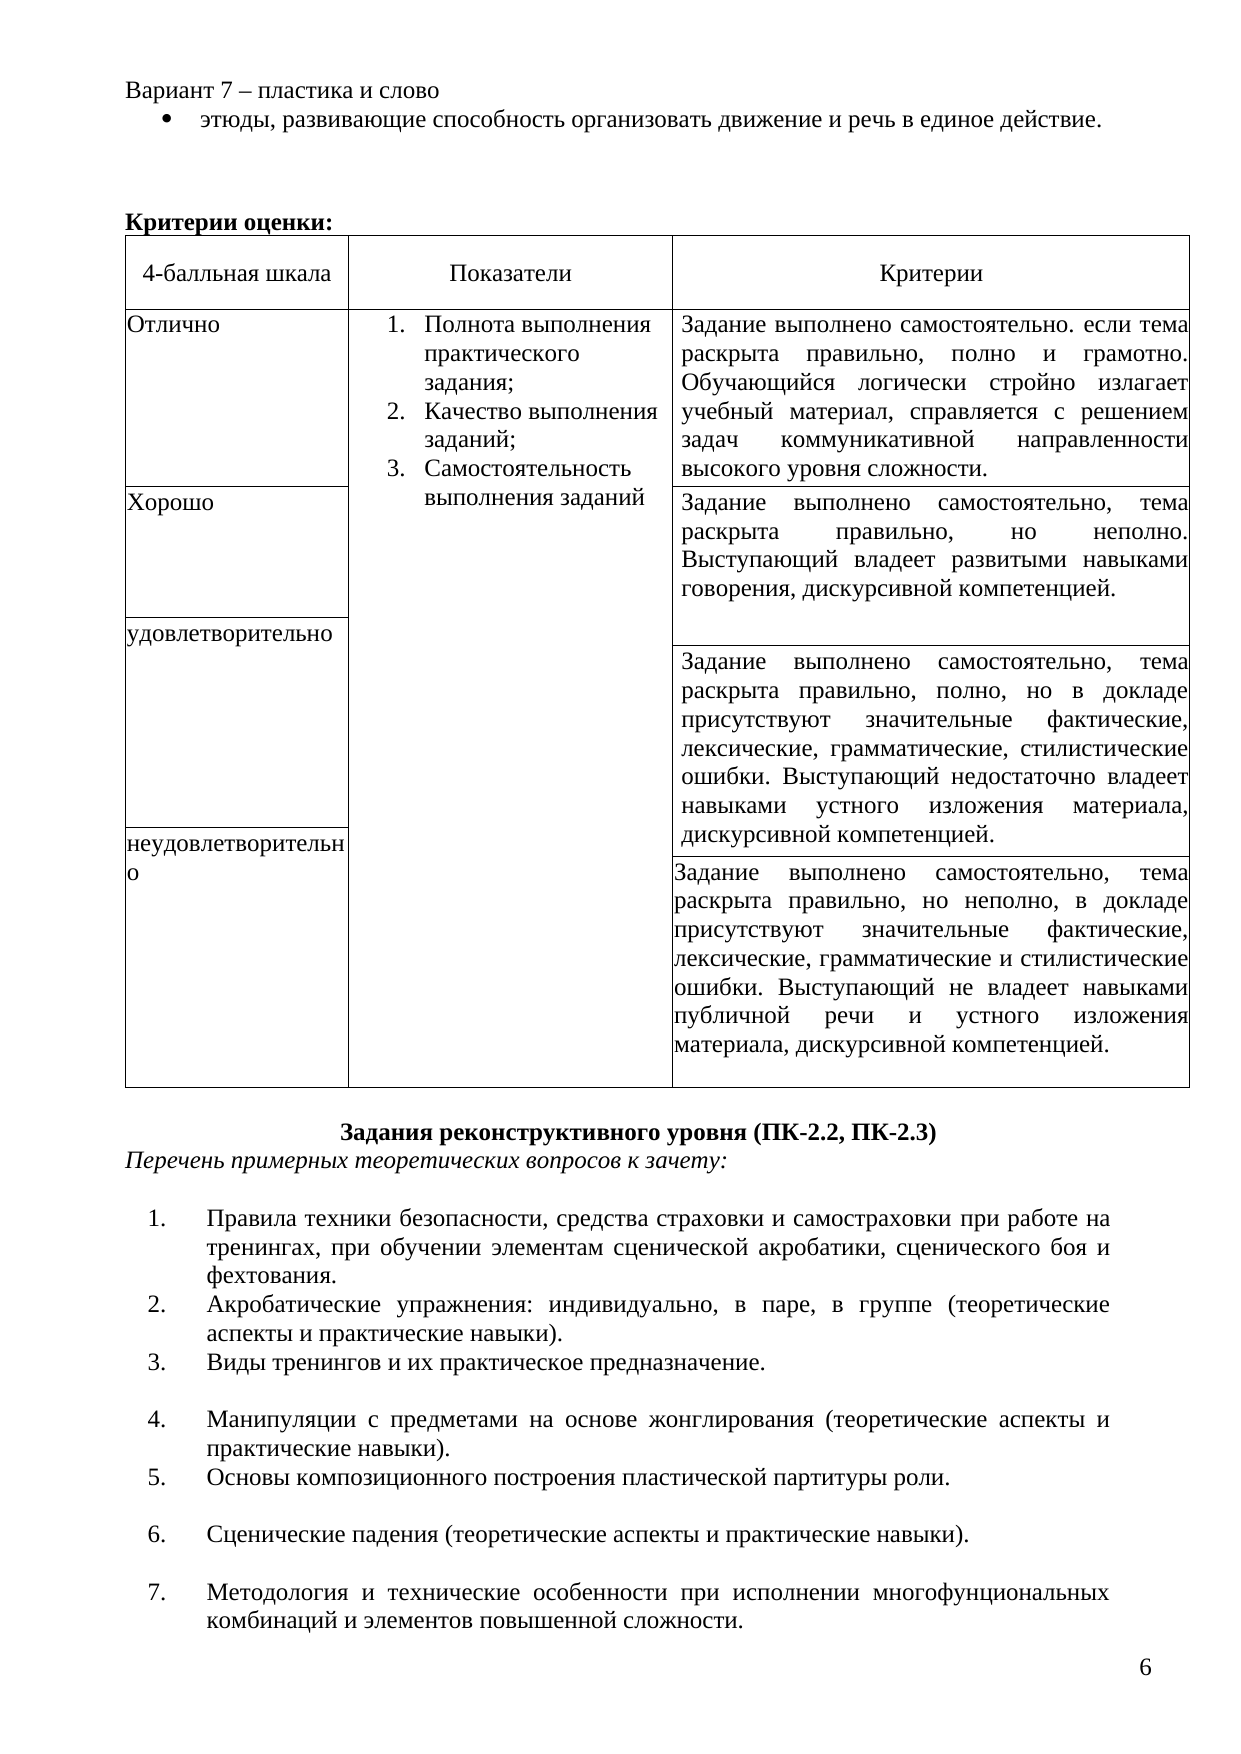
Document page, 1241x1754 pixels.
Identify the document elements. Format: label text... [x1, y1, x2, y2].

table_cell Хорошо [126, 487, 348, 617]
list этюды, развивающие способность организовать движение и речь в единое действие. [162, 104, 1152, 132]
table_cell Основы композиционного построения пластической партитуры роли. [195, 1462, 1122, 1519]
text Задания реконструктивного уровня (ПК-2.2, ПК-2.3) [125, 1117, 1152, 1145]
table_cell [136, 1404, 195, 1462]
table_cell Манипуляции с предметами на основе жонглирования (теоретические аспекты и практические навыки). [195, 1404, 1122, 1462]
table_cell неудовлетворительно [126, 828, 348, 1087]
text Критерии оценки: [125, 207, 1152, 235]
table_cell Отлично [126, 310, 348, 486]
table_header Показатели [349, 236, 672, 308]
table_header Критерии [673, 236, 1189, 308]
table_cell Задание выполнено самостоятельно, тема раскрыта правильно, но неполно. Выступающий владеет развитыми навыками говорения, дискурсивной компетенцией. [673, 487, 1189, 645]
table_cell Виды тренингов и их практическое предназначение. [195, 1347, 1122, 1404]
table_cell [136, 1347, 195, 1404]
table_cell Акробатические упражнения: индивидуально, в паре, в группе (теоретические аспекты и практические навыки). [195, 1289, 1122, 1347]
table_cell [136, 1519, 195, 1577]
table_cell Полнота выполнения практического задания; Качество выполнения заданий; Самостоятельность выполнения заданий [349, 310, 672, 1087]
table_cell Методология и технические особенности при исполнении многофунциональных комбинаций и элементов повышенной сложности. [195, 1577, 1122, 1634]
table_header Правила техники безопасности, средства страховки и самостраховки при работе на тренингах, при обучении элементам сценической акробатики, сценического боя и фехтования. [195, 1203, 1122, 1289]
table_cell Задание выполнено самостоятельно, тема раскрыта правильно, но неполно, в докладе присутствуют значительные фактические, лексические, грамматические и стилистические ошибки. Выступающий не владеет навыками публичной речи и устного изложения материала, дискурсивной компетенцией. [673, 857, 1189, 1087]
table_cell Сценические падения (теоретические аспекты и практические навыки). [195, 1519, 1122, 1577]
text Вариант 7 – пластика и слово [125, 75, 1152, 104]
table_cell удовлетворительно [126, 618, 348, 827]
table_cell Задание выполнено самостоятельно, тема раскрыта правильно, полно, но в докладе присутствуют значительные фактические, лексические, грамматические, стилистические ошибки. Выступающий недостаточно владеет навыками устного изложения материала, дискурсивной компетенцией. [673, 646, 1189, 856]
table_cell [136, 1289, 195, 1347]
table_cell [136, 1462, 195, 1519]
text Перечень примерных теоретических вопросов к зачету: [125, 1145, 1152, 1174]
table_cell Задание выполнено самостоятельно. если тема раскрыта правильно, полно и грамотно. Обучающийся логически стройно излагает учебный материал, справляется с решением задач коммуникативной направленности высокого уровня сложности. [673, 310, 1189, 486]
table_header 4-балльная шкала [126, 236, 348, 308]
table_header [136, 1203, 195, 1289]
table_cell [136, 1577, 195, 1634]
